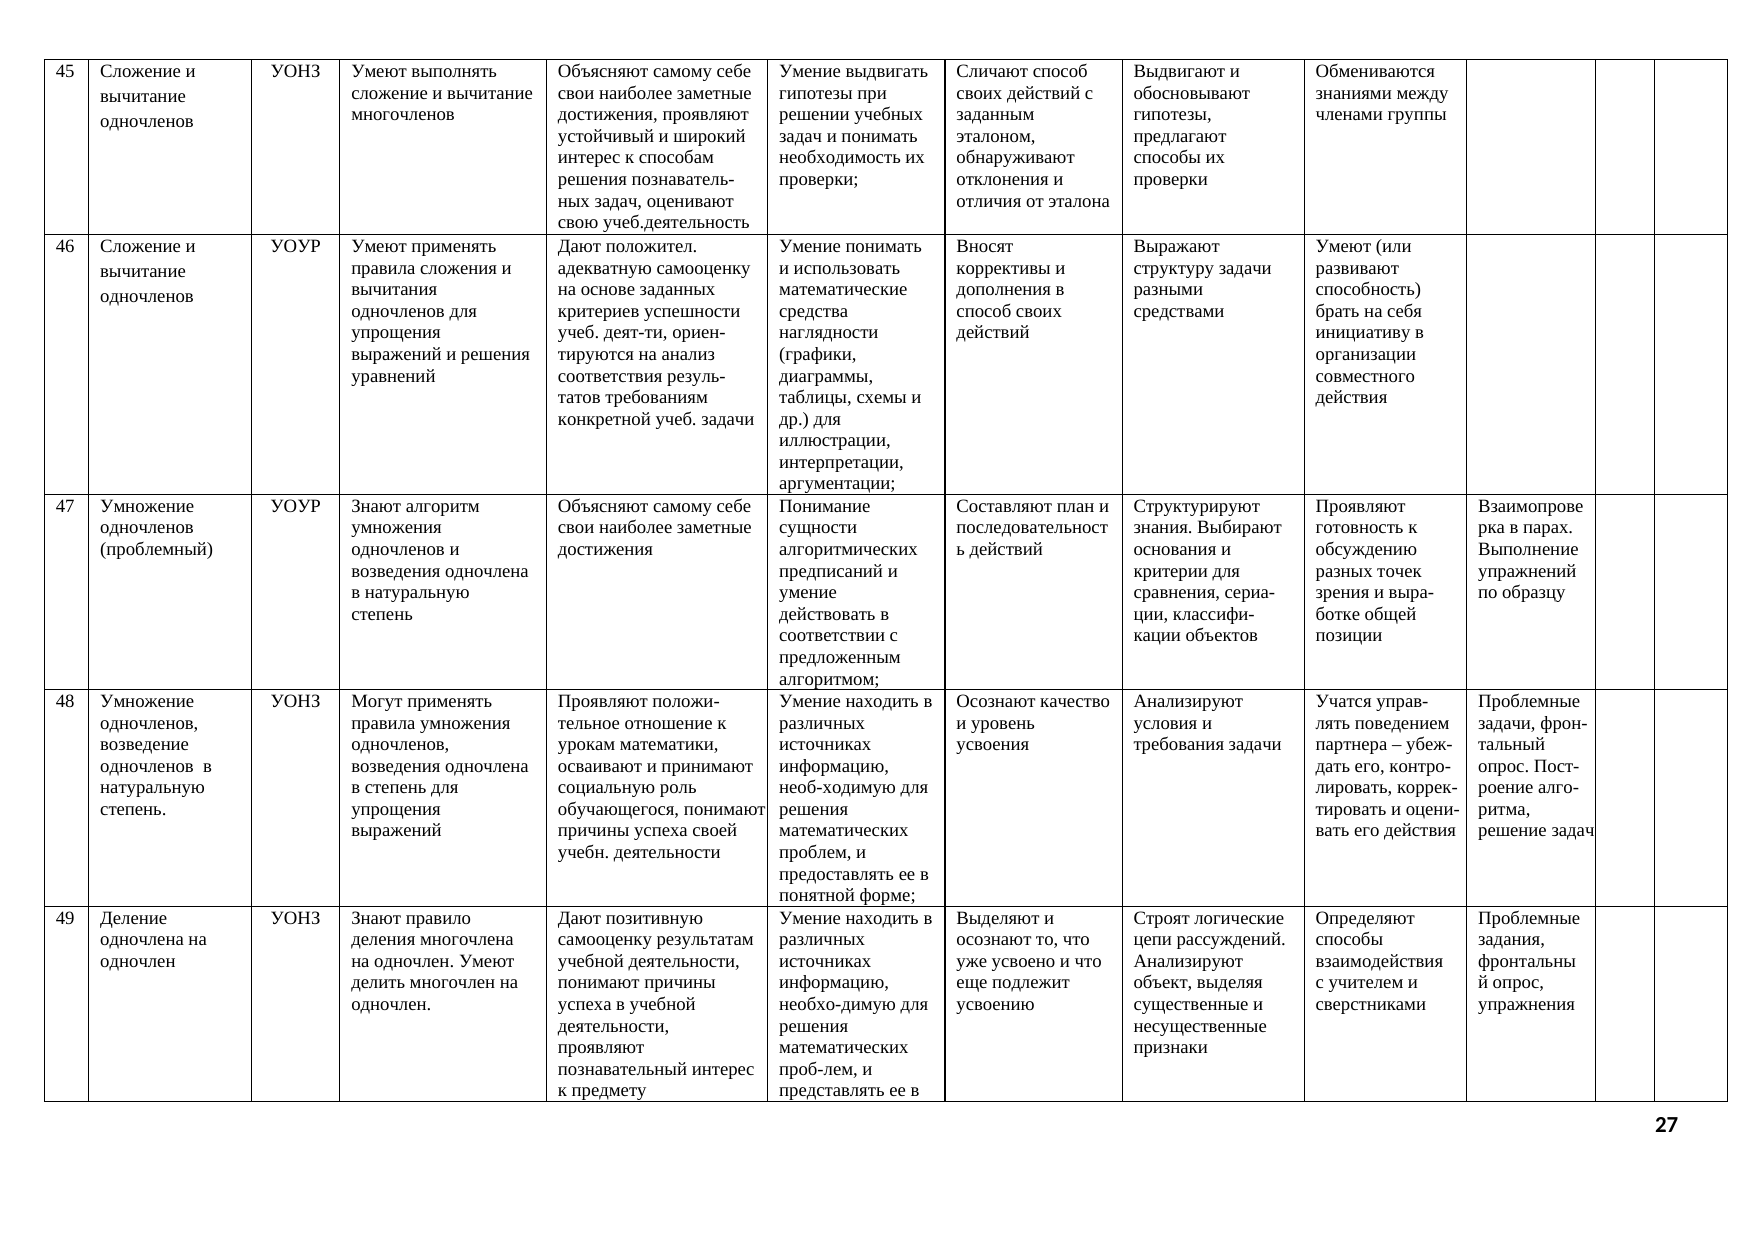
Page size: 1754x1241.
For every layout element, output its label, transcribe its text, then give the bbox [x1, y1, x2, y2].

table_cell [1596, 690, 1654, 906]
table_cell УОНЗ [252, 907, 339, 1101]
table_cell Умеют применять правила сложения и вычитания одночленов для упрощения выражений и решения уравнений [340, 235, 546, 494]
table_cell [1655, 690, 1727, 906]
table_cell Выдвигают и обосновывают гипотезы, предлагают способы их проверки [1123, 60, 1304, 234]
table_cell УОНЗ [252, 60, 339, 234]
table_cell [1596, 235, 1654, 494]
table_cell [1655, 907, 1727, 1101]
table_cell УОУР [252, 235, 339, 494]
table_cell Обмениваются знаниями между членами группы [1305, 60, 1466, 234]
table_cell Знают алгоритм умножения одночленов и возведения одночлена в натуральную степень [340, 495, 546, 689]
table_cell 47 [45, 495, 88, 689]
table_cell УОУР [252, 495, 339, 689]
table_cell Составляют план и последовательность действий [946, 495, 1122, 689]
table_cell 45 [45, 60, 88, 234]
table_cell 48 [45, 690, 88, 906]
table_cell УОНЗ [252, 690, 339, 906]
table_cell Могут применять правила умножения одночленов, возведения одночлена в степень для упрощения выражений [340, 690, 546, 906]
table_cell Понимание сущности алгоритмических предписаний и умение действовать в соответствии с предложенным алгоритмом; [768, 495, 944, 689]
table_cell Анализируют условия и требования задачи [1123, 690, 1304, 906]
table_cell [1596, 495, 1654, 689]
table_cell [1467, 60, 1595, 234]
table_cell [1467, 907, 1595, 1101]
table_cell Умножение одночленов, возведение одночленов в натуральную степень. [89, 690, 251, 906]
table_cell [1655, 60, 1727, 234]
table_cell Структурируют знания. Выбирают основания и критерии для сравнения, сериа-ции, классифи-кации объектов [1123, 495, 1304, 689]
table_cell Вносят коррективы и дополнения в способ своих действий [946, 235, 1122, 494]
table_cell 49 [45, 907, 88, 1101]
table_cell [1596, 60, 1654, 234]
table_cell Умение находить в различных источниках информацию, необ-ходимую для решения математических проблем, и предоставлять ее в понятной форме; [768, 690, 944, 906]
table_cell Сложение и вычитание одночленов [89, 60, 251, 234]
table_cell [89, 907, 251, 1101]
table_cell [547, 907, 767, 1101]
table_cell Осознают качество и уровень усвоения [946, 690, 1122, 906]
table_cell Умение выдвигать гипотезы при решении учебных задач и понимать необходимость их проверки; [768, 60, 944, 234]
table_cell 46 [45, 235, 88, 494]
table_cell Умножение одночленов (проблемный) [89, 495, 251, 689]
table_cell Объясняют самому себе свои наиболее заметные достижения, проявляют устойчивый и широкий интерес к способам решения познаватель-ных задач, оценивают свою учеб.деятельность [547, 60, 767, 234]
table_cell Дают положител. адекватную самооценку на основе заданных критериев успешности учеб. деят-ти, ориен-тируются на анализ соответствия резуль-татов требованиям конкретной учеб. задачи [547, 235, 767, 494]
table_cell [768, 907, 944, 1101]
table_cell Умение понимать и использовать математические средства наглядности (графики, диаграммы, таблицы, схемы и др.) для иллюстрации, интерпретации, аргументации; [768, 235, 944, 494]
table_cell Проблемные задачи, фрон-тальный опрос. Пост-роение алго-ритма, решение задач [1467, 690, 1595, 906]
table_cell [1596, 907, 1654, 1101]
table_cell [1655, 235, 1727, 494]
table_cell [946, 907, 1122, 1101]
table_cell [1467, 235, 1595, 494]
table_cell Выражают структуру задачи разными средствами [1123, 235, 1304, 494]
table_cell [340, 907, 546, 1101]
table_cell Умеют выполнять сложение и вычитание многочленов [340, 60, 546, 234]
table_cell Проявляют готовность к обсуждению разных точек зрения и выра-ботке общей позиции [1305, 495, 1466, 689]
table_cell Сложение и вычитание одночленов [89, 235, 251, 494]
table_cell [1305, 907, 1466, 1101]
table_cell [1123, 907, 1304, 1101]
table_cell Проявляют положи-тельное отношение к урокам математики, осваивают и принимают социальную роль обучающегося, понимают причины успеха своей учебн. деятельности [547, 690, 767, 906]
table_cell Учатся управ-лять поведением партнера – убеж-дать его, контро-лировать, коррек-тировать и оцени-вать его действия [1305, 690, 1466, 906]
table_cell Сличают способ своих действий с заданным эталоном, обнаруживают отклонения и отличия от эталона [946, 60, 1122, 234]
table_cell Объясняют самому себе свои наиболее заметные достижения [547, 495, 767, 689]
table_cell Взаимопроверка в парах. Выполнение упражнений по образцу [1467, 495, 1595, 689]
table_cell [1655, 495, 1727, 689]
table_cell Умеют (или развивают способность) брать на себя инициативу в организации совместного действия [1305, 235, 1466, 494]
